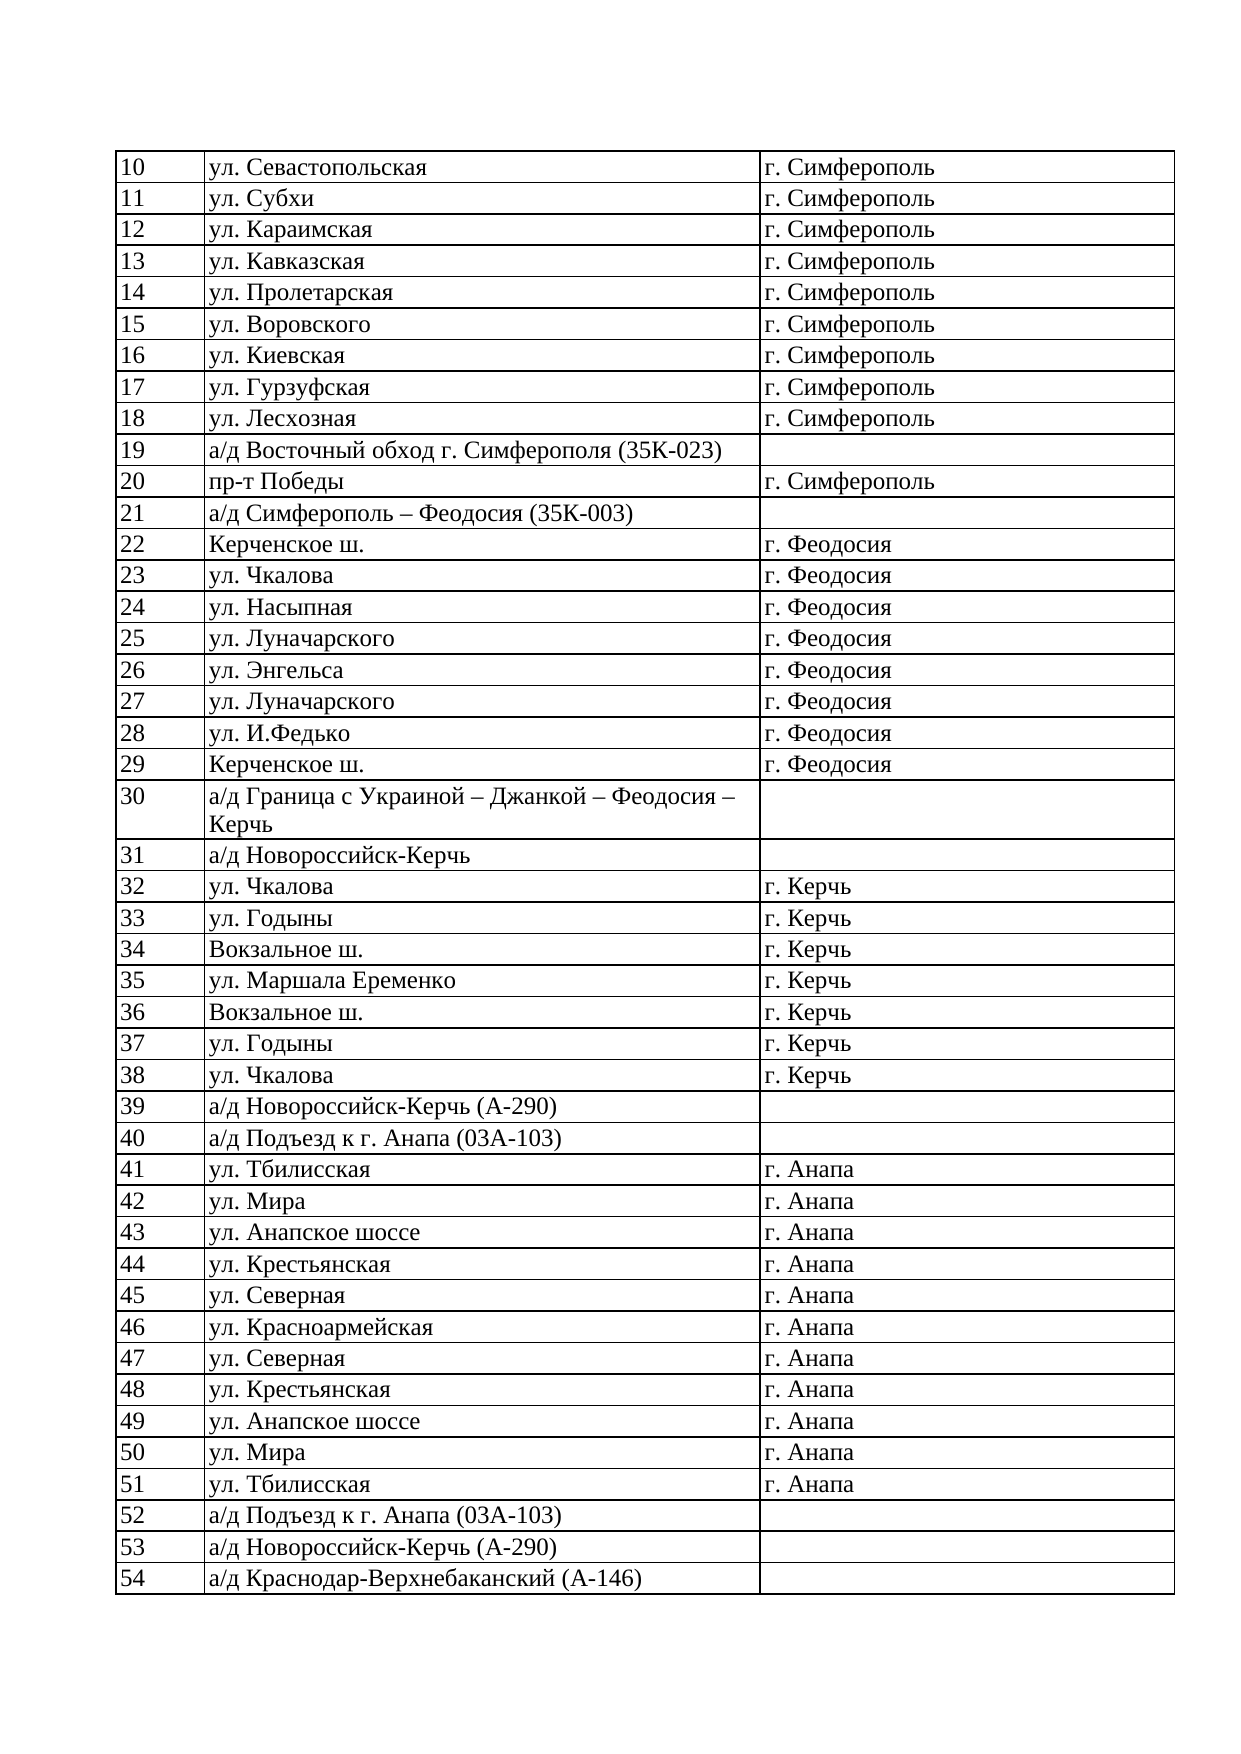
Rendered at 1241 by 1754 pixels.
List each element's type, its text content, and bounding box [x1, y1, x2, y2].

table_cell Вокзальное ш. [205, 997, 759, 1027]
table_cell 54 [117, 1563, 204, 1593]
table_cell г. Керчь [761, 1060, 1174, 1090]
table_cell г. Керчь [761, 1029, 1174, 1058]
table_cell 51 [117, 1469, 204, 1499]
table_cell 28 [117, 718, 204, 748]
table_cell ул. Крестьянская [205, 1375, 759, 1404]
table_cell ул. Крестьянская [205, 1249, 759, 1279]
table_cell г. Керчь [761, 903, 1174, 933]
table_cell а/д Подъезд к г. Анапа (03А-103) [205, 1123, 759, 1153]
table_cell [761, 435, 1174, 464]
table_cell ул. Чкалова [205, 871, 759, 901]
table_cell а/д Новороссийск-Керчь (А-290) [205, 1092, 759, 1121]
table_cell ул. Луначарского [205, 623, 759, 653]
table_cell а/д Краснодар-Верхнебаканский (А-146) [205, 1563, 759, 1593]
table_cell г. Симферополь [761, 340, 1174, 370]
table_cell [761, 1532, 1174, 1562]
table_cell 24 [117, 592, 204, 622]
table_cell г. Феодосия [761, 592, 1174, 622]
table_cell г. Феодосия [761, 561, 1174, 590]
table_cell г. Анапа [761, 1438, 1174, 1467]
table_cell 12 [117, 215, 204, 244]
table_cell ул. Маршала Еременко [205, 966, 759, 996]
table_cell г. Феодосия [761, 718, 1174, 748]
table_cell 17 [117, 372, 204, 402]
table_cell ул. Чкалова [205, 561, 759, 590]
table_cell 40 [117, 1123, 204, 1153]
table_cell г. Анапа [761, 1312, 1174, 1342]
table_cell а/д Граница с Украиной – Джанкой – Феодосия – Керчь [205, 781, 759, 838]
table_cell ул. Субхи [205, 183, 759, 213]
table_cell г. Симферополь [761, 309, 1174, 339]
table_cell ул. Энгельса [205, 655, 759, 685]
table_cell 37 [117, 1029, 204, 1058]
table_cell а/д Восточный обход г. Симферополя (35К-023) [205, 435, 759, 464]
table_cell 18 [117, 403, 204, 433]
table_cell г. Анапа [761, 1469, 1174, 1499]
table_cell г. Керчь [761, 934, 1174, 964]
table_cell г. Феодосия [761, 686, 1174, 716]
table_cell [761, 1123, 1174, 1153]
table_cell 50 [117, 1438, 204, 1467]
table_cell ул. Тбилисская [205, 1155, 759, 1184]
table_cell Вокзальное ш. [205, 934, 759, 964]
table_cell г. Анапа [761, 1186, 1174, 1216]
table_cell ул. Насыпная [205, 592, 759, 622]
table_cell г. Анапа [761, 1217, 1174, 1247]
table_cell 52 [117, 1501, 204, 1530]
table_cell 21 [117, 498, 204, 527]
table_cell ул. Гурзуфская [205, 372, 759, 402]
table_cell г. Симферополь [761, 183, 1174, 213]
table_cell 25 [117, 623, 204, 653]
table_cell ул. Лесхозная [205, 403, 759, 433]
table_cell 30 [117, 781, 204, 838]
table_cell ул. Анапское шоссе [205, 1217, 759, 1247]
table_cell ул. Северная [205, 1280, 759, 1310]
table_cell 36 [117, 997, 204, 1027]
table_cell 33 [117, 903, 204, 933]
table_cell 44 [117, 1249, 204, 1279]
table_cell а/д Симферополь – Феодосия (35К-003) [205, 498, 759, 527]
table_cell ул. Чкалова [205, 1060, 759, 1090]
table_cell 39 [117, 1092, 204, 1121]
table_cell 53 [117, 1532, 204, 1562]
table_cell г. Анапа [761, 1249, 1174, 1279]
table_cell 35 [117, 966, 204, 996]
table_cell 22 [117, 529, 204, 559]
table_cell г. Керчь [761, 997, 1174, 1027]
table_cell 48 [117, 1375, 204, 1404]
table_cell г. Симферополь [761, 466, 1174, 496]
table_cell 10 [117, 152, 204, 181]
table_cell 11 [117, 183, 204, 213]
table_cell а/д Подъезд к г. Анапа (03А-103) [205, 1501, 759, 1530]
table_cell ул. Тбилисская [205, 1469, 759, 1499]
table_cell г. Симферополь [761, 152, 1174, 181]
table_cell а/д Новороссийск-Керчь (А-290) [205, 1532, 759, 1562]
table_cell ул. Анапское шоссе [205, 1406, 759, 1436]
table_cell ул. Северная [205, 1343, 759, 1373]
table_cell [761, 498, 1174, 527]
table_cell Керченское ш. [205, 529, 759, 559]
table_cell [761, 1501, 1174, 1530]
table_cell 32 [117, 871, 204, 901]
table_cell г. Феодосия [761, 623, 1174, 653]
table_cell 49 [117, 1406, 204, 1436]
table_cell ул. Годыны [205, 903, 759, 933]
table_cell а/д Новороссийск-Керчь [205, 840, 759, 870]
table_cell г. Анапа [761, 1343, 1174, 1373]
table_cell 41 [117, 1155, 204, 1184]
table_cell [761, 1092, 1174, 1121]
table_cell 29 [117, 749, 204, 779]
table_cell г. Симферополь [761, 403, 1174, 433]
table_cell 42 [117, 1186, 204, 1216]
table_cell 26 [117, 655, 204, 685]
table_cell г. Симферополь [761, 246, 1174, 276]
table_cell г. Симферополь [761, 215, 1174, 244]
table_cell г. Керчь [761, 966, 1174, 996]
table_cell 16 [117, 340, 204, 370]
table_cell г. Феодосия [761, 749, 1174, 779]
table_cell Керченское ш. [205, 749, 759, 779]
table_cell ул. Луначарского [205, 686, 759, 716]
table_cell ул. Мира [205, 1186, 759, 1216]
table_cell ул. Севастопольская [205, 152, 759, 181]
table_cell 38 [117, 1060, 204, 1090]
table_cell 43 [117, 1217, 204, 1247]
table_cell ул. Воровского [205, 309, 759, 339]
table_cell г. Симферополь [761, 372, 1174, 402]
table_cell 15 [117, 309, 204, 339]
table_cell 27 [117, 686, 204, 716]
table_cell 45 [117, 1280, 204, 1310]
table_cell [761, 781, 1174, 838]
table_cell 34 [117, 934, 204, 964]
table_cell г. Феодосия [761, 655, 1174, 685]
table_cell ул. Мира [205, 1438, 759, 1467]
table_cell ул. Караимская [205, 215, 759, 244]
table_cell [761, 840, 1174, 870]
table_cell г. Анапа [761, 1375, 1174, 1404]
table_cell 47 [117, 1343, 204, 1373]
table_cell 46 [117, 1312, 204, 1342]
table_cell ул. И.Федько [205, 718, 759, 748]
table_cell 23 [117, 561, 204, 590]
table_cell ул. Кавказская [205, 246, 759, 276]
table_cell ул. Годыны [205, 1029, 759, 1058]
table_cell [761, 1563, 1174, 1593]
table_cell пр-т Победы [205, 466, 759, 496]
table_cell 20 [117, 466, 204, 496]
table_cell ул. Красноармейская [205, 1312, 759, 1342]
table_cell 13 [117, 246, 204, 276]
table_cell г. Анапа [761, 1280, 1174, 1310]
table_cell 31 [117, 840, 204, 870]
table_cell ул. Киевская [205, 340, 759, 370]
table_cell г. Анапа [761, 1155, 1174, 1184]
table_cell г. Анапа [761, 1406, 1174, 1436]
table_cell г. Симферополь [761, 277, 1174, 307]
table_cell 19 [117, 435, 204, 464]
table_cell г. Феодосия [761, 529, 1174, 559]
table_cell 14 [117, 277, 204, 307]
table_cell ул. Пролетарская [205, 277, 759, 307]
table_cell г. Керчь [761, 871, 1174, 901]
